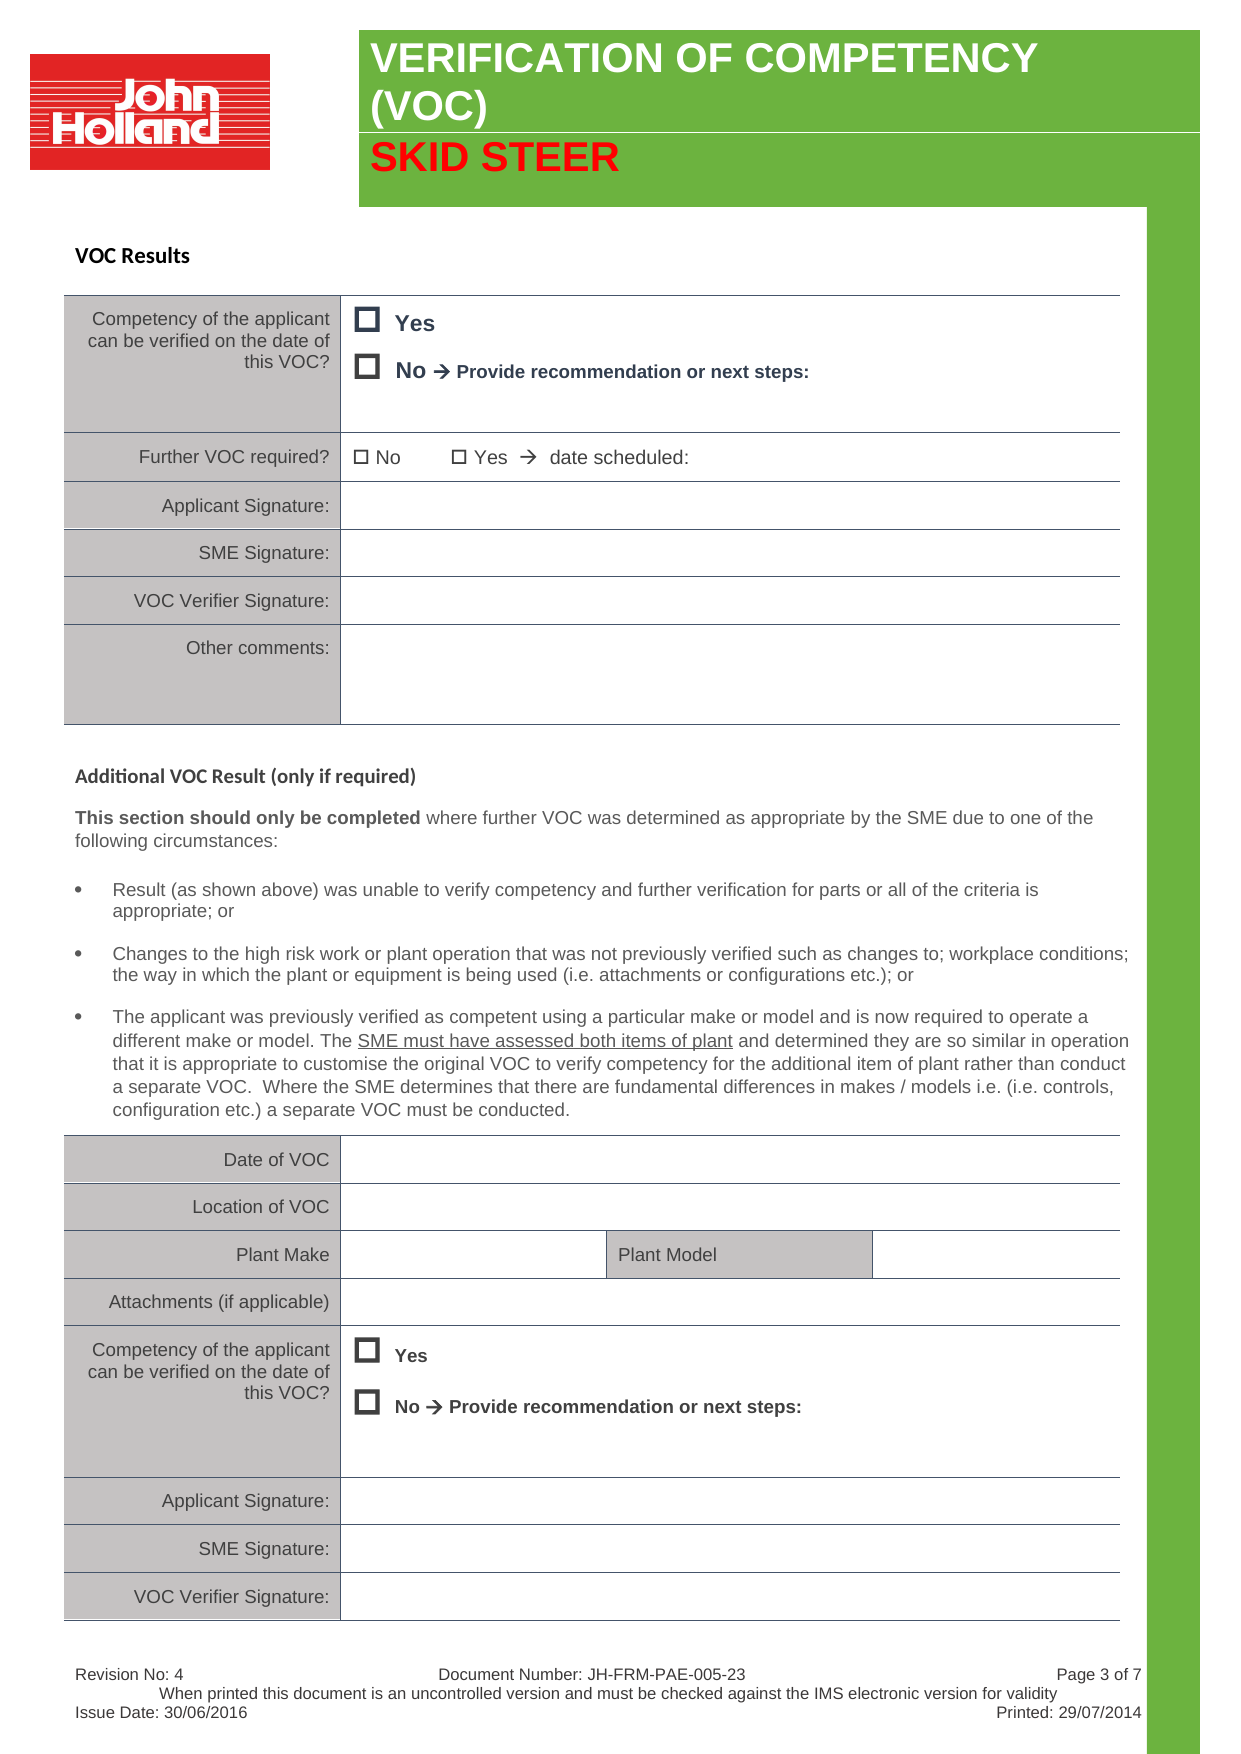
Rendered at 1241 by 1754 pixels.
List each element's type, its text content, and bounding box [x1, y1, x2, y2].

table_cell [341, 1279, 1120, 1325]
table_cell [341, 1231, 606, 1278]
list Result (as shown above) was unable to verify competency and further verification for parts or all of the criteria is appropriate; or [75, 878, 1138, 922]
table_header [341, 1136, 1120, 1182]
table_header Date of VOC [64, 1136, 340, 1182]
table_header Yes No Provide recommendation or next steps: [341, 296, 1120, 432]
list The applicant was previously verified as competent using a particular make or model and is now required to operate a different make or model. The SME must have assessed both items of plant and determined they are so similar in operation that it is appropriate to customise the original VOC to verify competency for the additional item of plant rather than conduct a separate VOC. Where the SME determines that there are fundamental differences in makes / models i.e. (i.e. controls, configuration etc.) a separate VOC must be conducted. [75, 1006, 1138, 1121]
table_cell [873, 1231, 1120, 1278]
subtitle Additional VOC Result (only if required) [75, 763, 1165, 788]
text This section should only be completed where further VOC was determined as appropriate by the SME due to one of the following circumstances: [75, 807, 1138, 852]
table_cell Yes No Provide recommendation or next steps: [341, 1326, 1120, 1477]
table_cell [341, 482, 1120, 528]
table_header Competency of the applicant can be verified on the date of this VOC? [64, 296, 340, 432]
table_cell Competency of the applicant can be verified on the date of this VOC? [64, 1326, 340, 1477]
table_cell Other comments: [64, 625, 340, 724]
table_cell VOC Verifier Signature: [64, 577, 340, 624]
table_cell [341, 1525, 1120, 1572]
table_cell Applicant Signature: [64, 482, 340, 528]
table_cell Plant Model [607, 1231, 872, 1278]
table_cell [341, 577, 1120, 624]
table_cell Plant Make [64, 1231, 340, 1278]
table_cell [341, 1573, 1120, 1619]
table_cell Applicant Signature: [64, 1478, 340, 1524]
table_cell [341, 625, 1120, 724]
table_cell [341, 1478, 1120, 1524]
table_cell SME Signature: [64, 530, 340, 576]
table_cell Location of VOC [64, 1184, 340, 1230]
picture [30, 54, 270, 170]
subtitle VOC Results [75, 241, 1165, 269]
list Changes to the high risk work or plant operation that was not previously verified such as changes to; workplace conditions; the way in which the plant or equipment is being used (i.e. attachments or configurations etc.); or [75, 942, 1138, 986]
table_cell Further VOC required? [64, 433, 340, 481]
table_cell SME Signature: [64, 1525, 340, 1572]
table_cell [341, 530, 1120, 576]
table_cell No Yes date scheduled: [341, 433, 1120, 481]
table_cell VOC Verifier Signature: [64, 1573, 340, 1619]
table_cell [341, 1184, 1120, 1230]
table_cell Attachments (if applicable) [64, 1279, 340, 1325]
